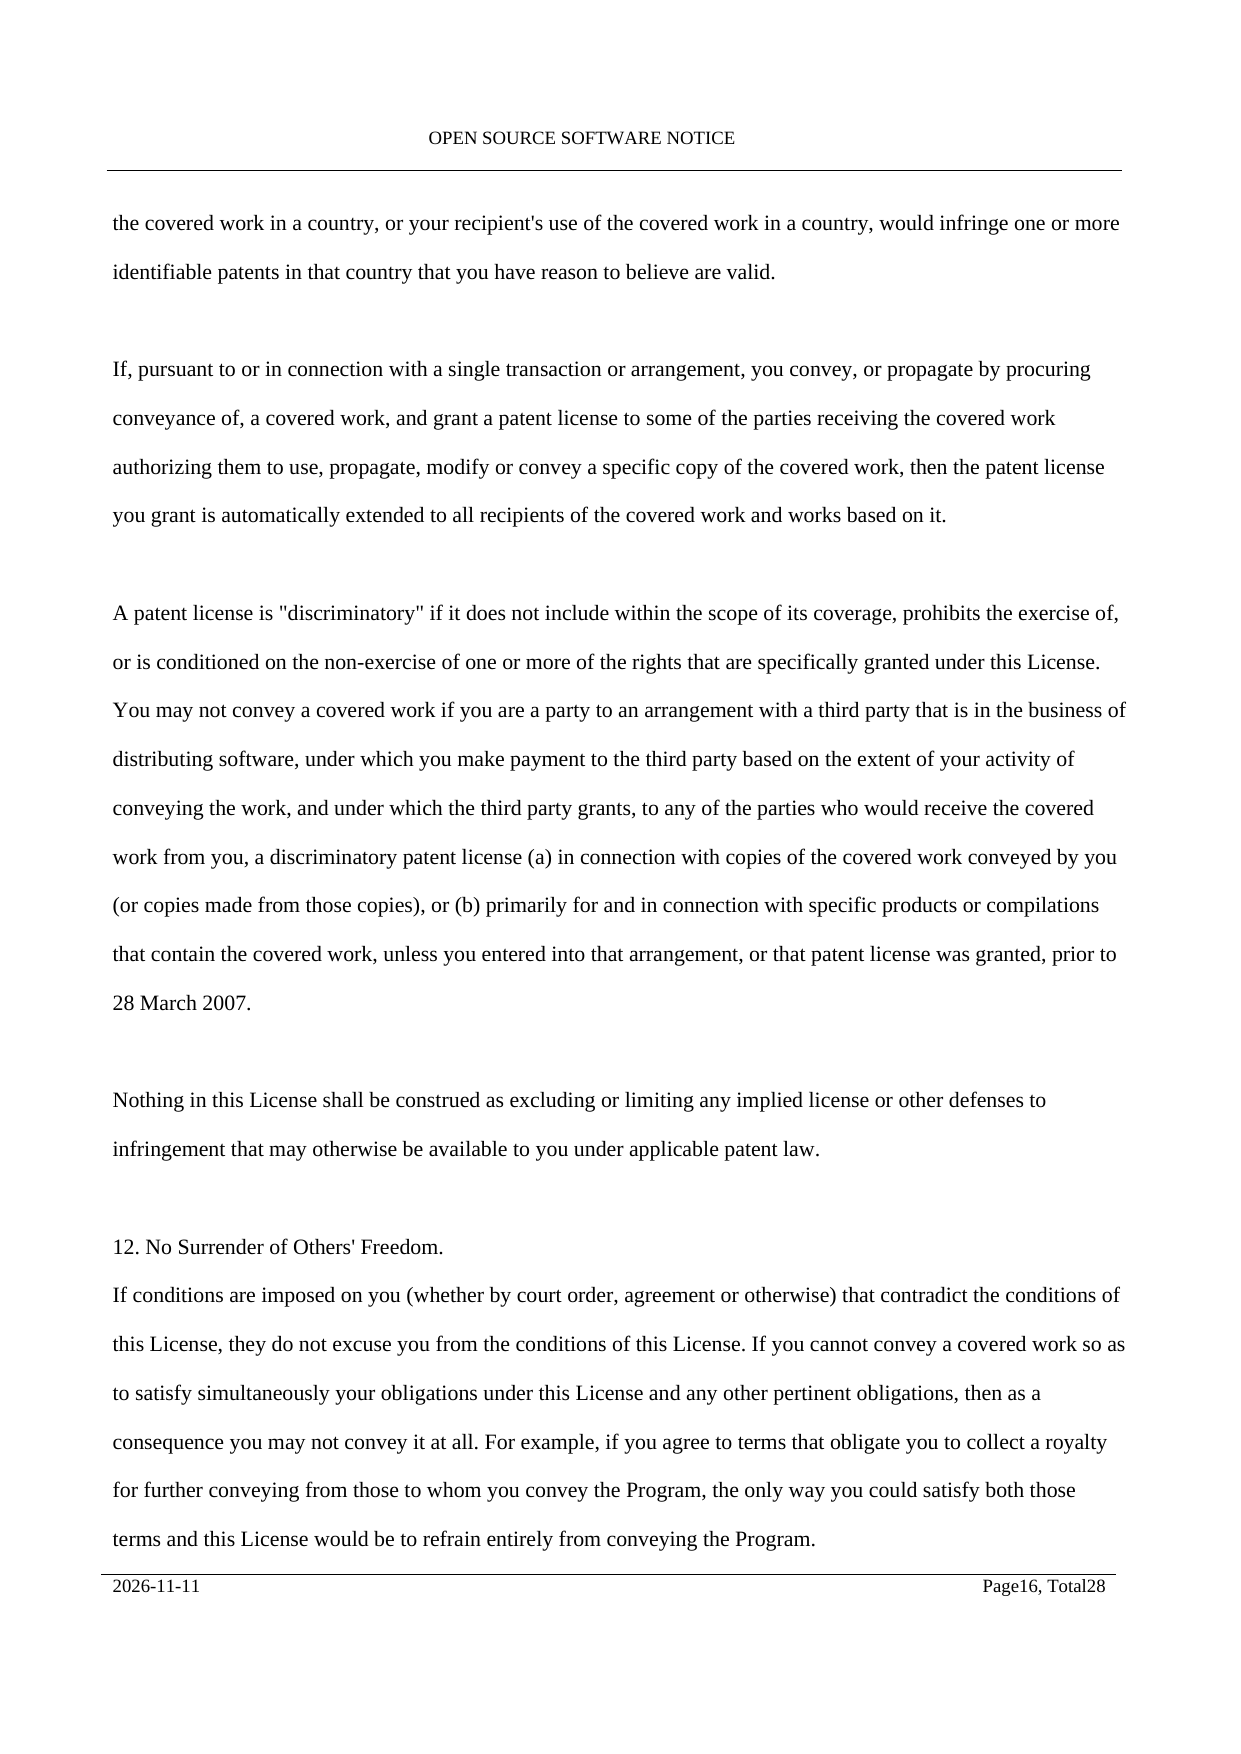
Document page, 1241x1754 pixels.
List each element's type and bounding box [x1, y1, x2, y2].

text [112, 206, 1128, 1555]
